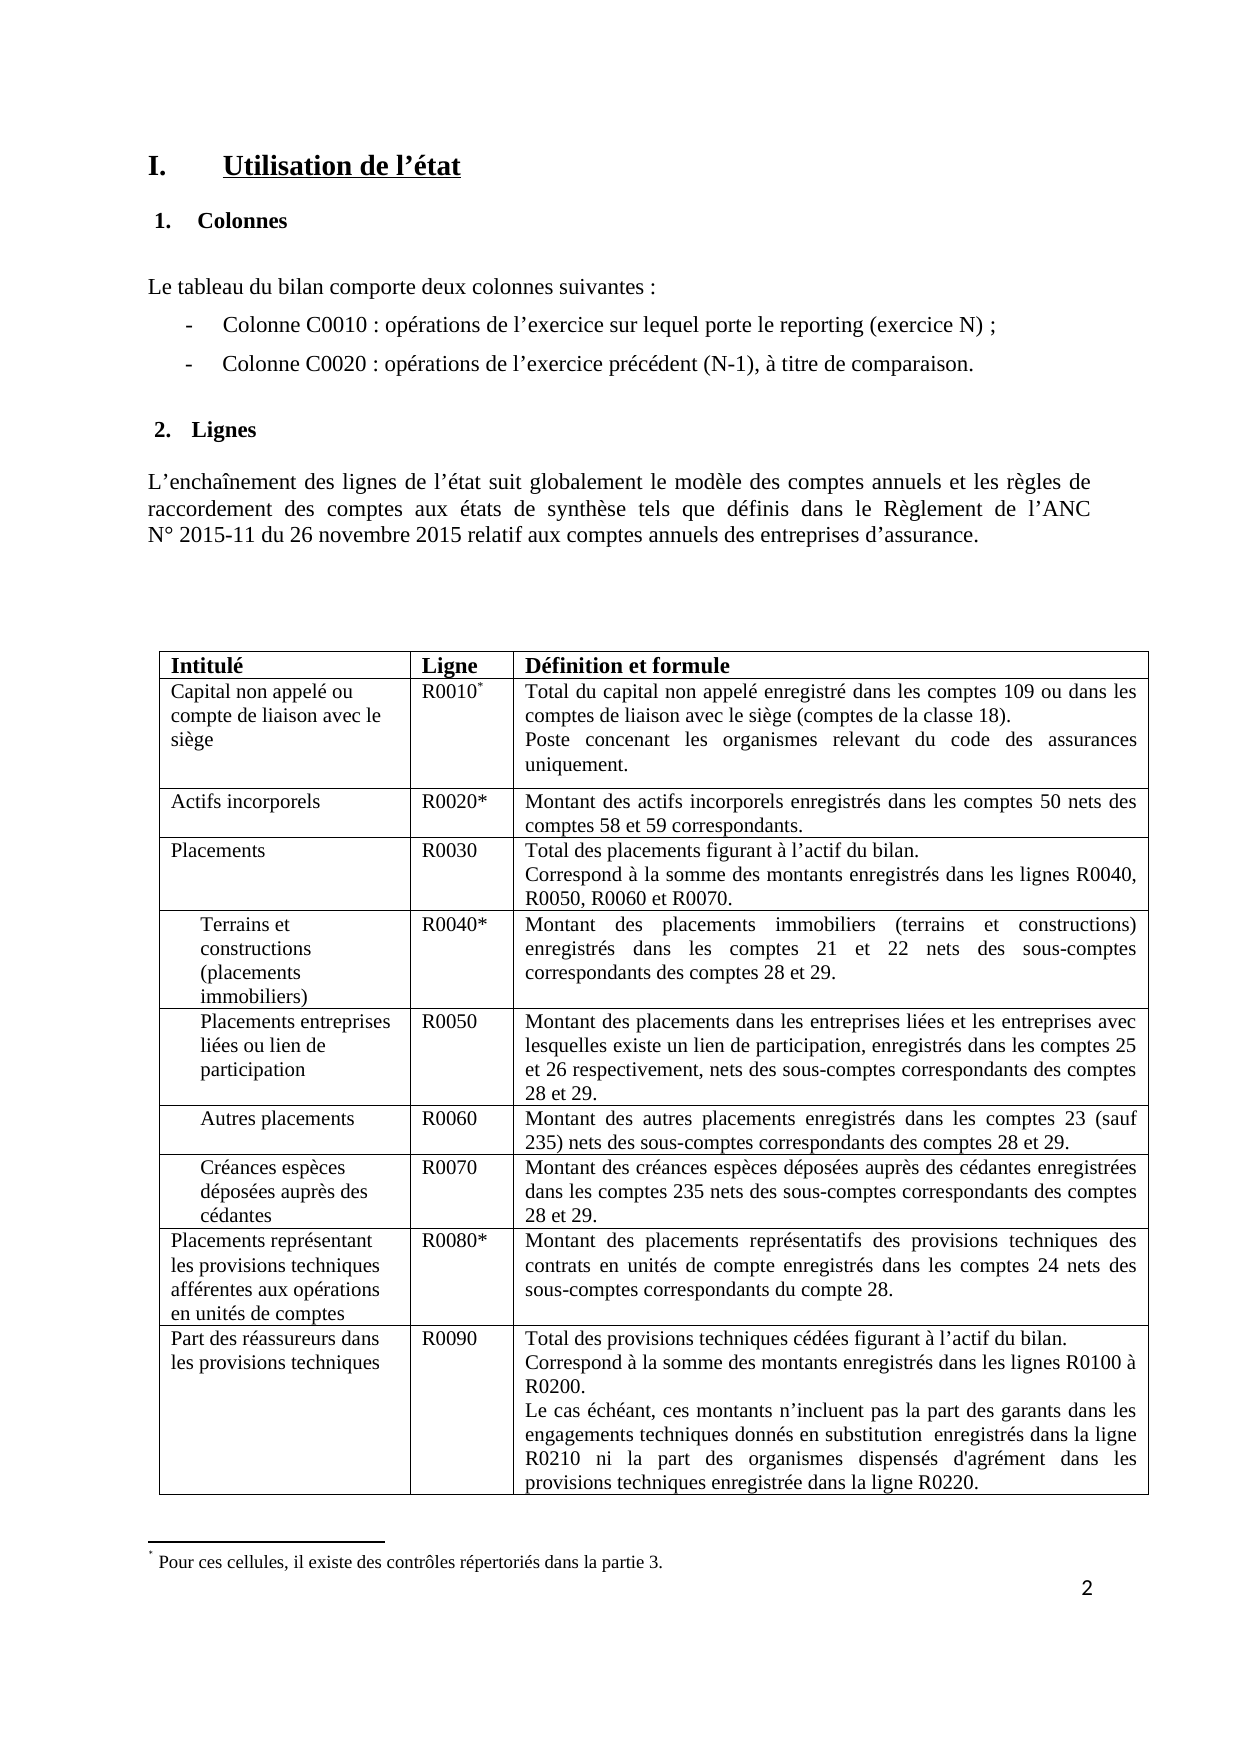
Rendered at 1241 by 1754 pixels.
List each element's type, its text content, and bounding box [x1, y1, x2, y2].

table_cell Placements [160, 838, 410, 910]
table_cell Capital non appelé ou compte de liaison avec le siège [160, 679, 410, 788]
table_cell Placements entreprises liées ou lien de participation [160, 1009, 410, 1105]
table_header Intitulé [160, 652, 410, 678]
table_cell Autres placements [160, 1106, 410, 1154]
table_cell Total des provisions techniques cédées figurant à l’actif du bilan. Correspond à la somme des montants enregistrés dans les lignes R0100 à R0200. Le cas échéant, ces montants n’incluent pas la part des garants dans les engagements techniques donnés en substitution enregistrés dans la ligne R0210 ni la part des organismes dispensés d'agrément dans les provisions techniques enregistrée dans la ligne R0220. [514, 1326, 1148, 1494]
table_header Ligne [411, 652, 513, 678]
list Le tableau du bilan comporte deux colonnes suivantes : [148, 273, 1093, 299]
table_cell Terrains et constructions (placements immobiliers) [160, 911, 410, 1008]
list Colonnes [154, 207, 1093, 234]
table_cell R0040* [411, 911, 513, 1008]
table_cell R0020* [411, 789, 513, 837]
table_cell Montant des placements dans les entreprises liées et les entreprises avec lesquelles existe un lien de participation, enregistrés dans les comptes 25 et 26 respectivement, nets des sous-comptes correspondants des comptes 28 et 29. [514, 1009, 1148, 1105]
table_cell R0060 [411, 1106, 513, 1154]
table_cell Montant des autres placements enregistrés dans les comptes 23 (sauf 235) nets des sous-comptes correspondants des comptes 28 et 29. [514, 1106, 1148, 1154]
table_cell Montant des créances espèces déposées auprès des cédantes enregistrées dans les comptes 235 nets des sous-comptes correspondants des comptes 28 et 29. [514, 1155, 1148, 1227]
list Lignes [154, 416, 1093, 442]
table_cell Montant des placements représentatifs des provisions techniques des contrats en unités de compte enregistrés dans les comptes 24 nets des sous-comptes correspondants du compte 28. [514, 1229, 1148, 1325]
table_cell Part des réassureurs dans les provisions techniques [160, 1326, 410, 1494]
table_cell Actifs incorporels [160, 789, 410, 837]
table_header Définition et formule [514, 652, 1148, 678]
list Colonne C0020 : opérations de l’exercice précédent (N-1), à titre de comparaison. [185, 350, 1093, 377]
table_cell R0070 [411, 1155, 513, 1227]
table_cell Total des placements figurant à l’actif du bilan. Correspond à la somme des montants enregistrés dans les lignes R0040, R0050, R0060 et R0070. [514, 838, 1148, 910]
table_cell Total du capital non appelé enregistré dans les comptes 109 ou dans les comptes de liaison avec le siège (comptes de la classe 18). Poste concenant les organismes relevant du code des assurances uniquement. [514, 679, 1148, 788]
table_cell R0080* [411, 1229, 513, 1325]
list L’enchaînement des lignes de l’état suit globalement le modèle des comptes annuels et les règles de raccordement des comptes aux états de synthèse tels que définis dans le Règlement de l’ANC N° 2015-11 du 26 novembre 2015 relatif aux comptes annuels des entreprises d’assurance. [148, 468, 1093, 547]
table_cell R0030 [411, 838, 513, 910]
table_cell Montant des placements immobiliers (terrains et constructions) enregistrés dans les comptes 21 et 22 nets des sous-comptes correspondants des comptes 28 et 29. [514, 911, 1148, 1008]
table_cell R0090 [411, 1326, 513, 1494]
table_cell Montant des actifs incorporels enregistrés dans les comptes 50 nets des comptes 58 et 59 correspondants. [514, 789, 1148, 837]
table_cell Placements représentant les provisions techniques afférentes aux opérations en unités de comptes [160, 1229, 410, 1325]
table_cell Créances espèces déposées auprès des cédantes [160, 1155, 410, 1227]
list Utilisation de l’état [148, 148, 1093, 181]
table_cell R0010 [411, 679, 513, 788]
list Colonne C0010 : opérations de l’exercice sur lequel porte le reporting (exercice N) ; [185, 312, 1093, 338]
table_cell R0050 [411, 1009, 513, 1105]
